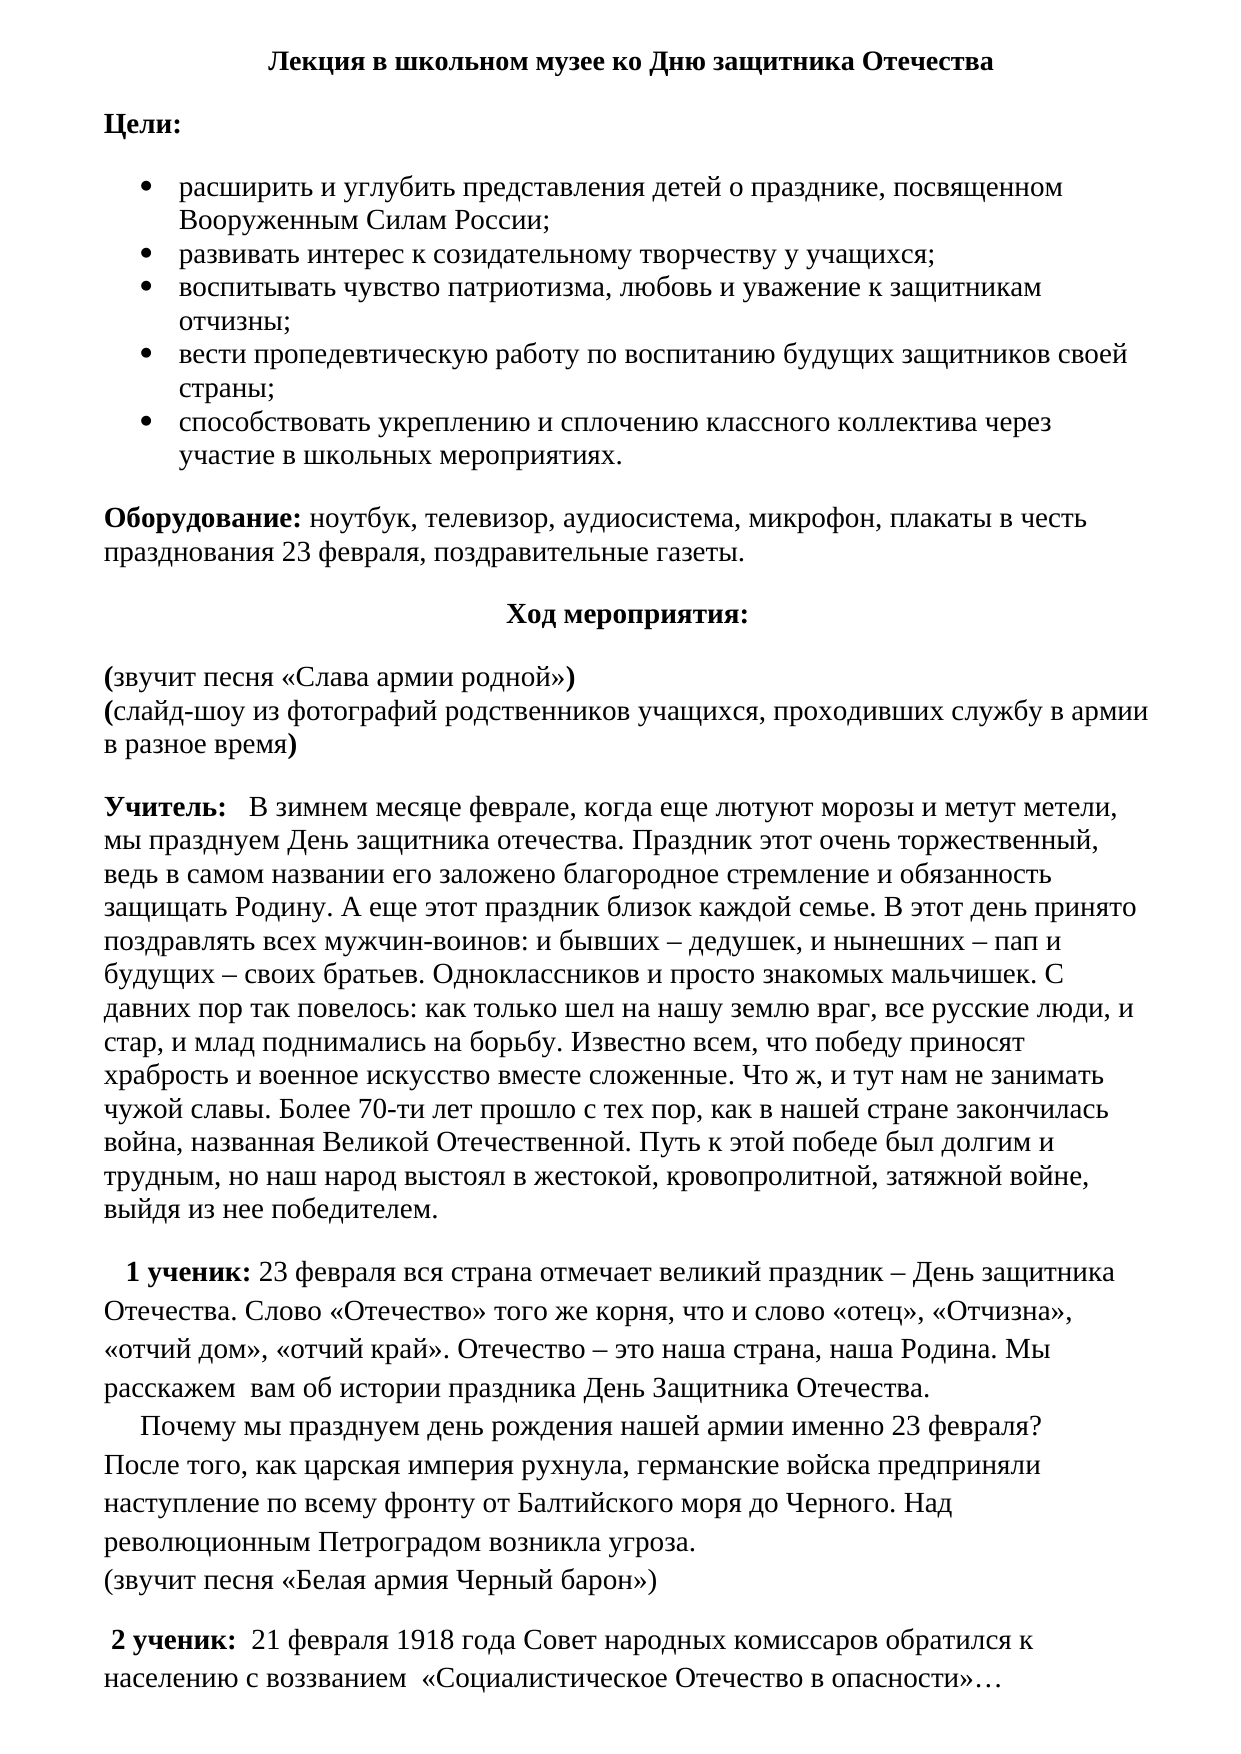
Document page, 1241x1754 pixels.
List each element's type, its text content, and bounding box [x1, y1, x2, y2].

text 1 ученик: 23 февраля вся страна отмечает великий праздник – День защитника Отечества. Слово «Отечество» того же корня, что и слово «отец», «Отчизна», «отчий дом», «отчий край». Отечество – это наша страна, наша Родина. Мы расскажем вам об истории праздника День Защитника Отечества. [103, 1371, 1152, 1520]
text Лекция в школьном музее ко Дню защитника Отечества [103, 44, 1152, 77]
list развивать интерес к созидательному творчеству у учащихся; [141, 265, 1152, 299]
text Ход мероприятия: [103, 713, 1152, 747]
text Оборудование: ноутбук, телевизор, аудиосистема, микрофон, плакаты в честь празднования 23 февраля, поздравительные газеты. [103, 617, 1152, 684]
text Цели: [103, 106, 1152, 139]
list воспитывать чувство патриотизма, любовь и уважение к защитникам отчизны; [141, 328, 1152, 395]
text После того, как царская империя рухнула, германские войска предприняли наступление по всему фронту от Балтийского моря до Черного. Над революционным Петроградом возникла угроза. [103, 1563, 1152, 1674]
list способствовать укреплению и сплочению классного коллектива через участие в школьных мероприятиях. [141, 521, 1152, 588]
text Почему мы празднуем день рождения нашей армии именно 23 февраля? [103, 1525, 1152, 1558]
text (слайд-шоу из фотографий родственников учащихся, проходивших службу в армии в разное время) [103, 809, 1152, 876]
text (звучит песня «Слава армии родной») [103, 776, 1152, 809]
list расширить и углубить представления детей о празднике, посвященном Вооруженным Силам России; [141, 169, 1152, 236]
list вести пропедевтическую работу по воспитанию будущих защитников своей страны; [141, 424, 1152, 491]
text Учитель: В зимнем месяце феврале, когда еще лютуют морозы и метут метели, мы празднуем День защитника отечества. Праздник этот очень торжественный, ведь в самом названии его заложено благородное стремление и обязанность защищать Родину. А еще этот праздник близок каждой семье. В этот день принято поздравлять всех мужчин-воинов: и бывших – дедушек, и нынешних – пап и будущих – своих братьев. Одноклассников и просто знакомых мальчишек. С давних пор так повелось: как только шел на нашу землю враг, все русские люди, и стар, и млад поднимались на борьбу. Известно всем, что победу приносят храбрость и военное искусство вместе сложенные. Что ж, и тут нам не занимать чужой славы. Более 70-ти лет прошло с тех пор, как в нашей стране закончилась война, названная Великой Отечественной. Путь к этой победе был долгим и трудным, но наш народ выстоял в жестокой, кровопролитной, затяжной войне, выйдя из нее победителем. [103, 906, 1152, 1342]
